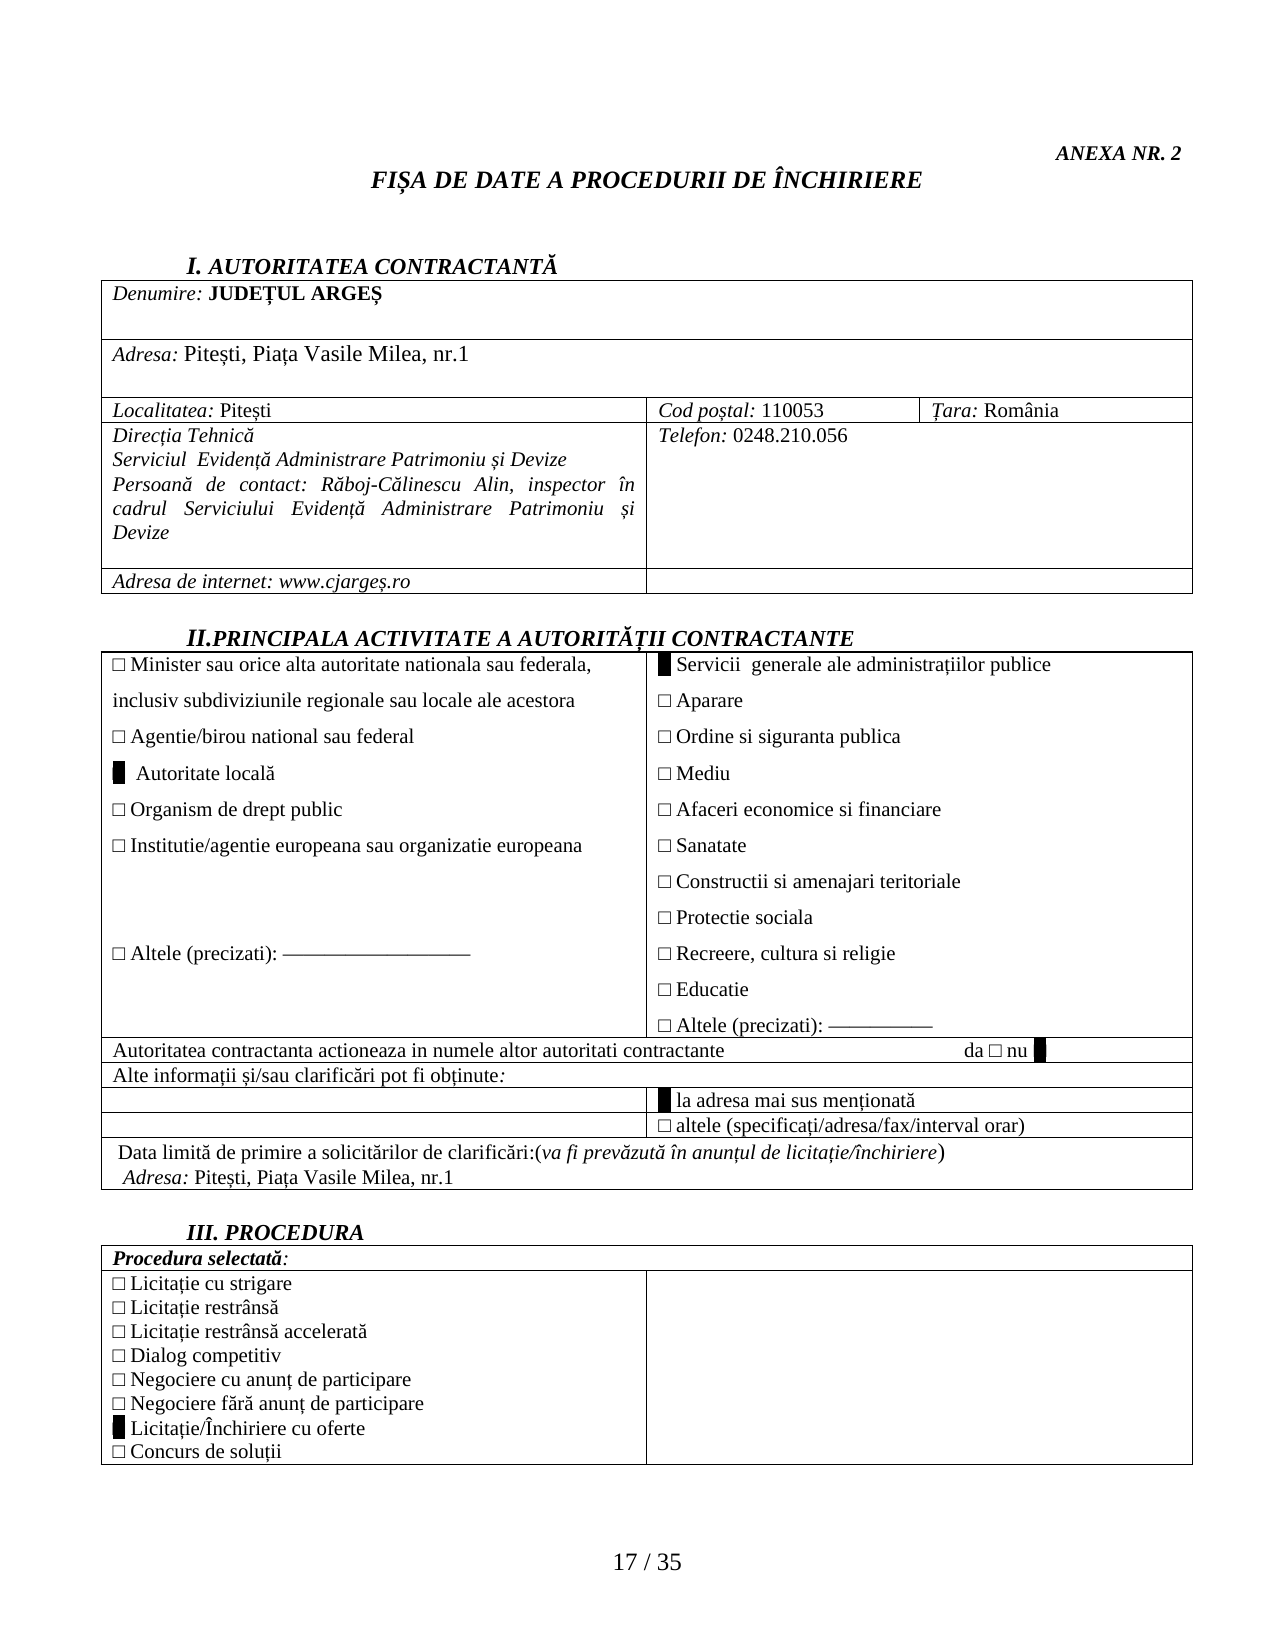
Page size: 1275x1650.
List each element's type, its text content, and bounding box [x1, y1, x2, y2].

text II.PRINCIPALA ACTIVITATE A AUTORITĂȚII CONTRACTANTE [112, 623, 1181, 651]
table_cell Adresa de internet: www.cjargeș.ro [102, 569, 646, 593]
table_cell Cod poștal: 110053 [647, 398, 919, 422]
table_cell Autoritatea contractanta actioneaza in numele altor autoritati contractante da □ nu □ [102, 1038, 1034, 1062]
table_cell □ la adresa mai sus menționată [671, 1088, 1192, 1112]
table_header □ Minister sau orice alta autoritate nationala sau federala, inclusiv subdiviziunile regionale sau locale ale acestora □ Agentie/birou national sau federal □ Autoritate locală □ Organism de drept public □ Institutie/agentie europeana sau organizatie europeana □ Altele (precizati): ————————— [102, 653, 646, 1037]
table_header □ Servicii generale ale administrațiilor publice □ Aparare □ Ordine si siguranta publica □ Mediu □ Afaceri economice si financiare □ Sanatate □ Constructii si amenajari teritoriale □ Protectie sociala □ Recreere, cultura si religie □ Educatie □ Altele (precizati): ————— [647, 653, 1192, 1037]
table_cell Alte informații și/sau clarificări pot fi obținute: [102, 1063, 1192, 1087]
table_cell Țara: România [920, 398, 1192, 422]
table_header Procedura selectată: [102, 1246, 1192, 1270]
table_cell Adresa: Pitești, Piața Vasile Milea, nr.1 [102, 340, 1192, 397]
table_cell Data limită de primire a solicitărilor de clarificări:(va fi prevăzută în anunțul de licitație/închiriere) Adresa: Pitești, Piața Vasile Milea, nr.1 [102, 1138, 1192, 1189]
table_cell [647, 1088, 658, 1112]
text III. PROCEDURA [112, 1218, 1181, 1245]
table_cell □ Licitație cu strigare □ Licitație restrânsă □ Licitație restrânsă accelerată □ Dialog competitiv □ Negociere cu anunț de participare □ Negociere fără anunț de participare □ Licitație/Închiriere cu oferte □ Concurs de soluții [102, 1271, 646, 1463]
table_cell [102, 1088, 646, 1112]
table_cell □ altele (specificați/adresa/fax/interval orar) [647, 1113, 1192, 1137]
table_cell Localitatea: Pitești [102, 398, 646, 422]
table_cell Direcția Tehnică Serviciul Evidență Administrare Patrimoniu și Devize Persoană de contact: Răboj-Călinescu Alin, inspector în cadrul Serviciului Evidență Administrare Patrimoniu și Devize [102, 423, 646, 568]
table_cell [647, 569, 1192, 593]
table_cell Telefon: 0248.210.056 [647, 423, 1192, 568]
table_cell [102, 1113, 646, 1137]
text ANEXA NR. 2 [112, 141, 1181, 165]
text I. AUTORITATEA CONTRACTANTĂ [112, 251, 1181, 280]
table_cell [647, 1271, 1192, 1463]
text FIȘA DE DATE A PROCEDURII DE ÎNCHIRIERE [112, 165, 1181, 194]
table_header Denumire: JUDEȚUL ARGEȘ [102, 281, 1192, 339]
